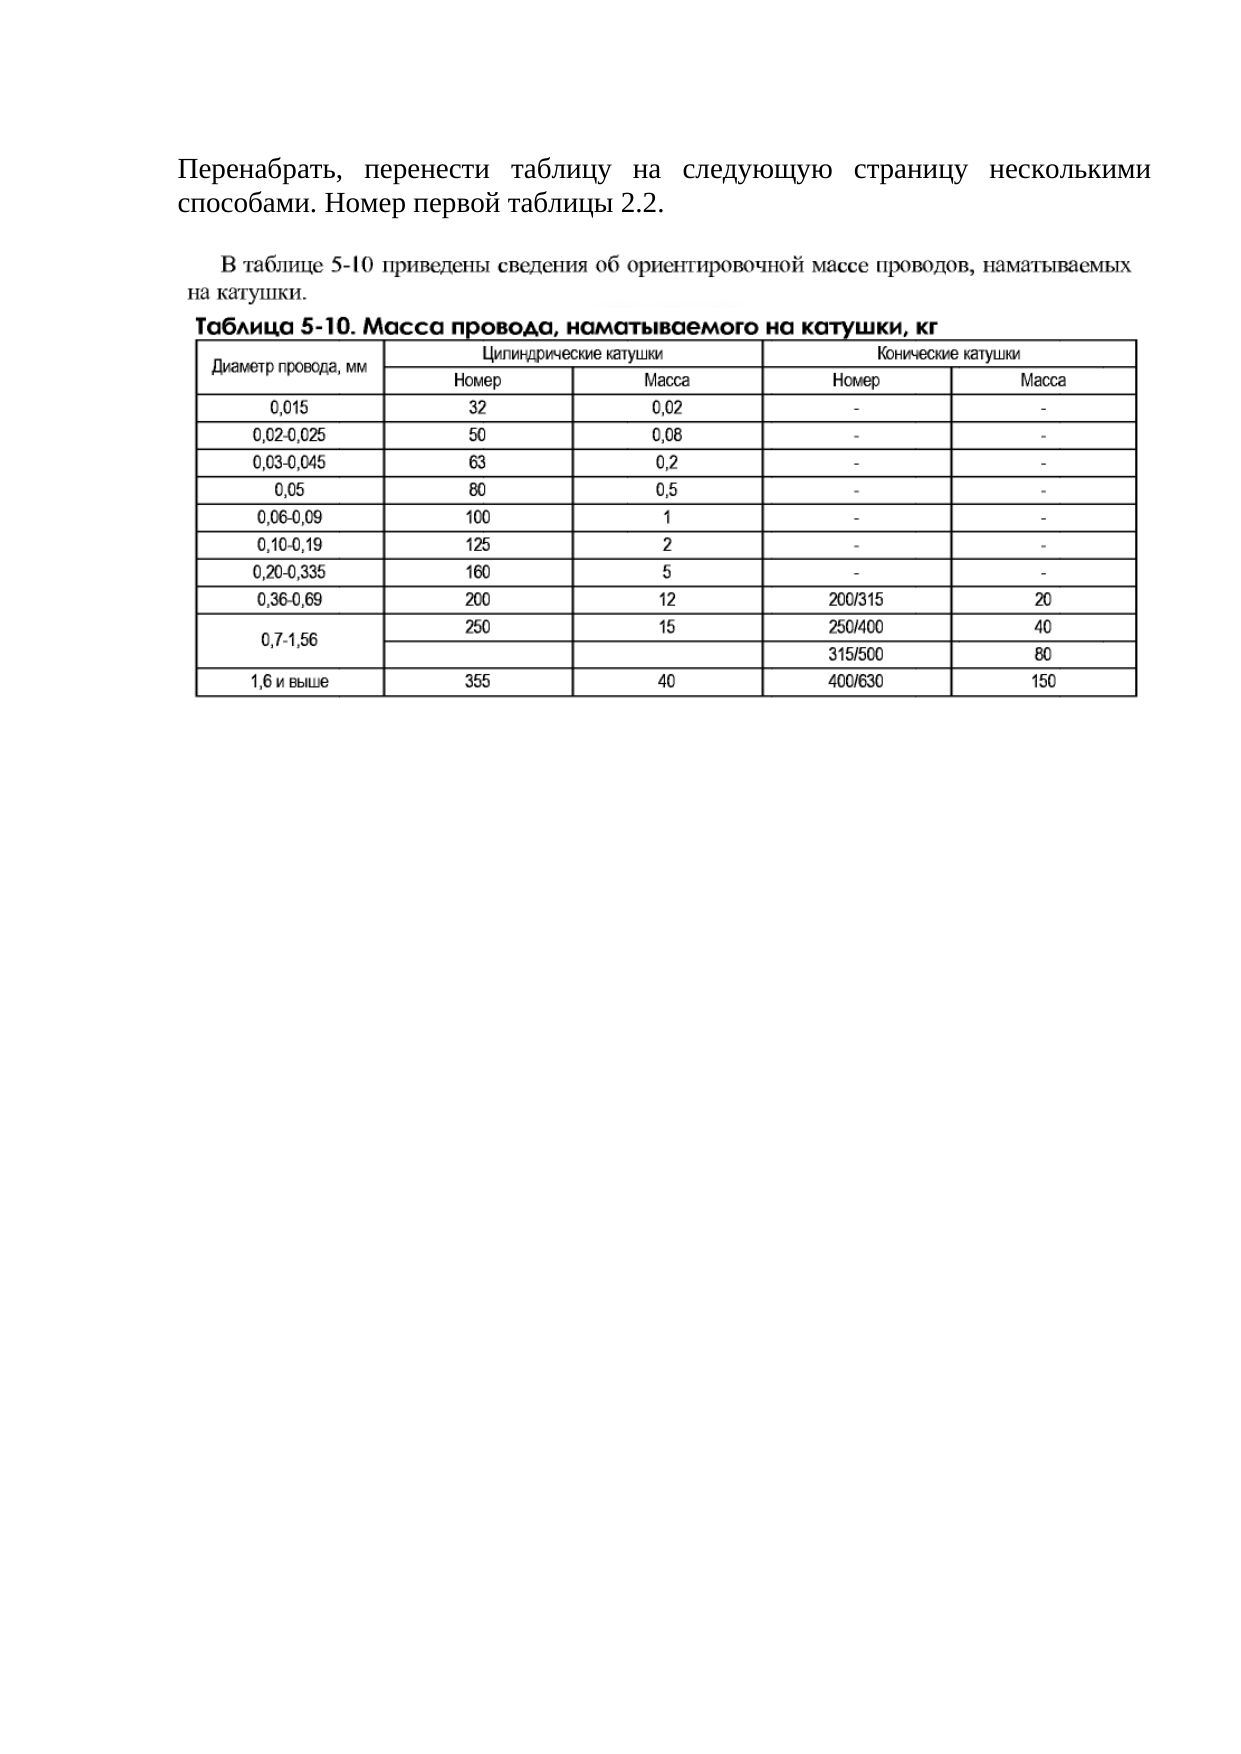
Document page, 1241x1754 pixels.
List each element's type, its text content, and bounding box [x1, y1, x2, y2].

text Перенабрать, перенести таблицу на следующую страницу несколькими способами. Номер первой таблицы 2.2. [177, 152, 1152, 219]
picture [177, 252, 1152, 711]
